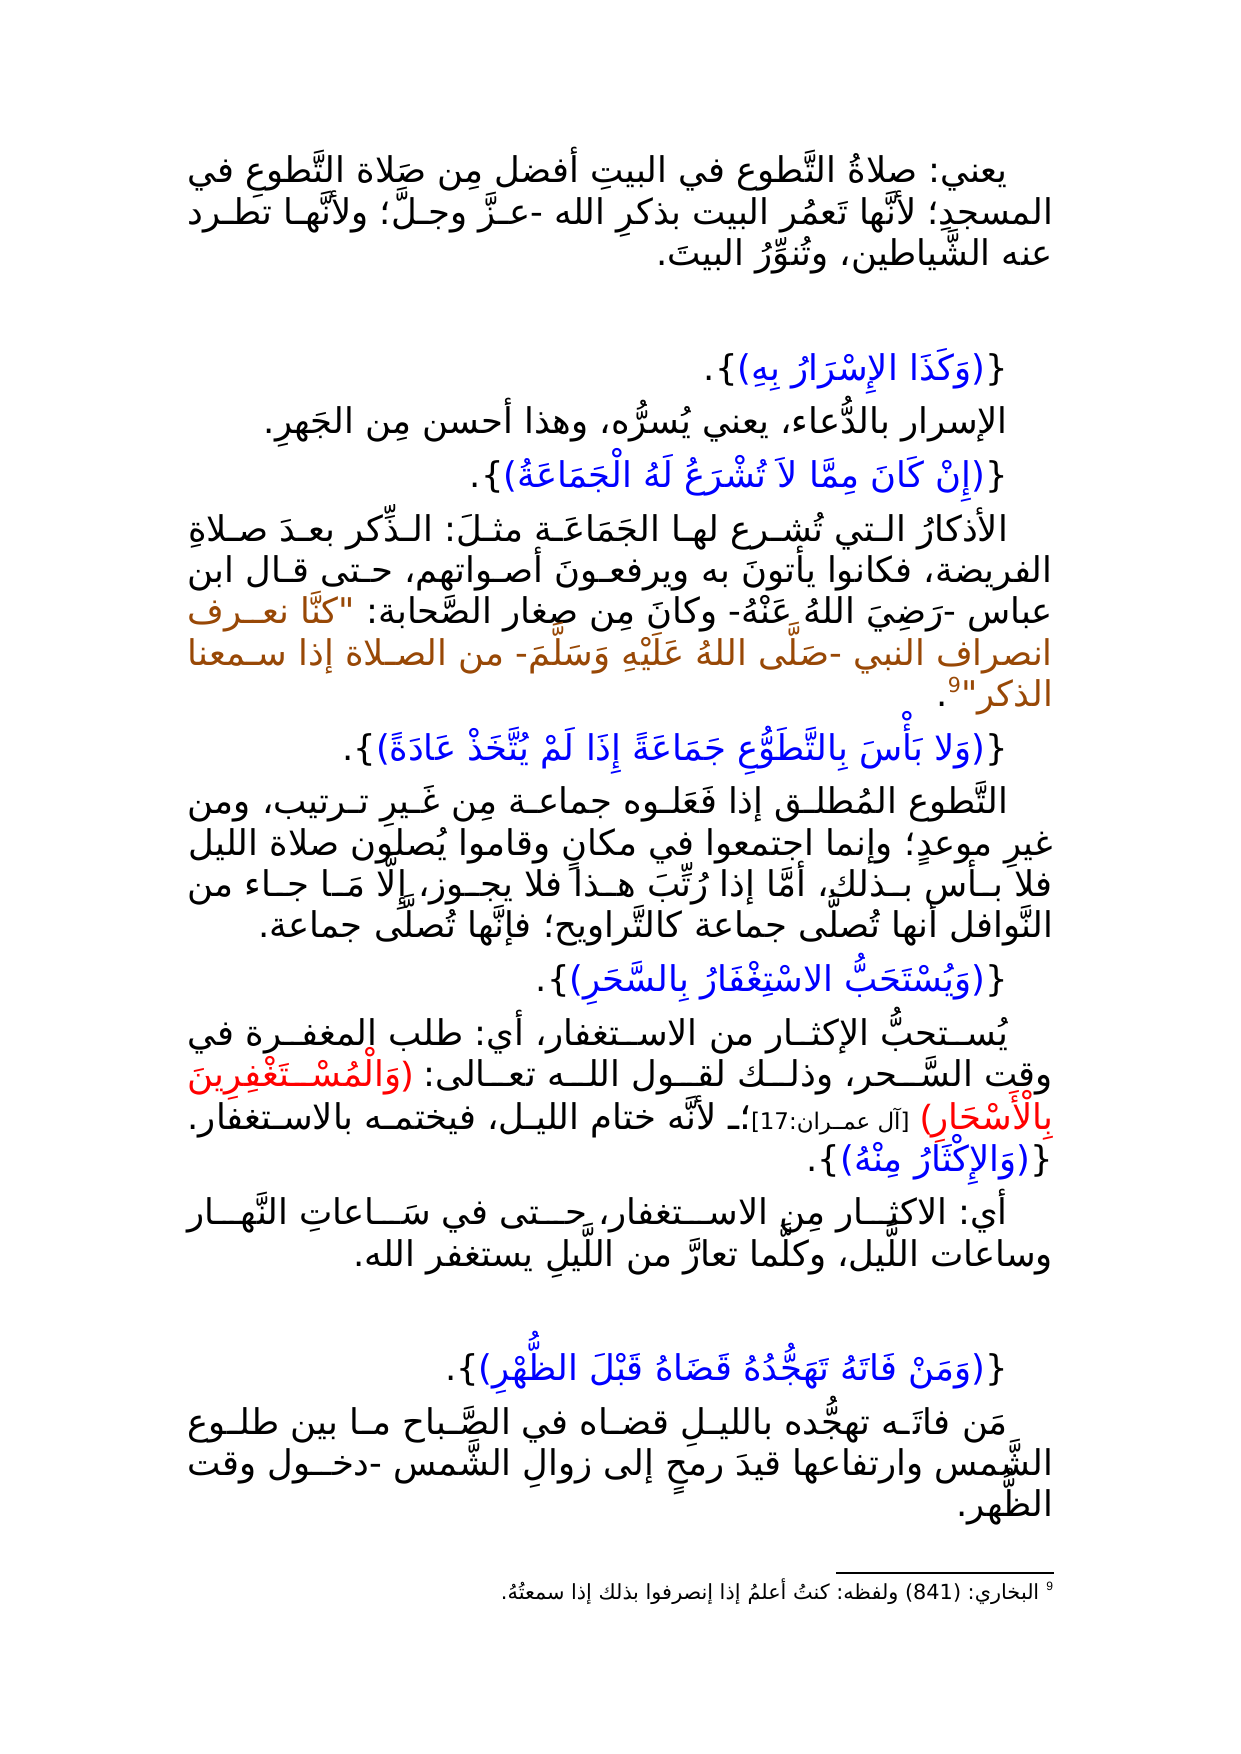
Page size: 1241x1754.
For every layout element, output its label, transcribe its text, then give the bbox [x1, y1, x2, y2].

text أي: الاكثار مِن الاستغفار، حتى في سَاعاتِ النَّهار وساعات اللَّيل، وكلَّما تعارَّ من اللَّيلِ يستغفر الله. [187, 1192, 1053, 1274]
text {(وَمَنْ فَاتَهُ تَهَجُّدُهُ قَضَاهُ قَبْلَ الظُّهْرِ)}. [187, 1348, 1053, 1389]
text الأذكارُ التي تُشرع لها الجَمَاعَة مثلَ: الذِّكر بعدَ صلاةِ الفريضة، فكانوا يأتونَ به ويرفعونَ أصواتهم، حتى قال ابن عباس -رَضِيَ اللهُ عَنْهُ- وكانَ مِن صغار الصَّحابة: "كنَّا نعرف انصراف النبي -صَلَّى اللهُ عَلَيْهِ وَسَلَّمَ- من الصلاة إذا سمعنا الذكر". [187, 508, 1053, 714]
text مَن فاتَه تهجُّده بالليلِ قضاه في الصَّباح ما بين طلوع الشَّمس وارتفاعها قيدَ رمحٍ إلى زوالِ الشَّمس -دخول وقت الظُّهر. [187, 1401, 1053, 1525]
text {(إِنْ كَانَ مِمَّا لاَ تُشْرَعُ لَهُ الْجَمَاعَةُ)}. [187, 454, 1053, 496]
text التَّطوع المُطلق إذا فَعَلوه جماعة مِن غَيرِ ترتيب، ومن غيرِ موعدٍ؛ وإنما اجتمعوا في مكانٍ وقاموا يُصلون صلاة الليل فلا بأس بذلك، أمَّا إذا رُتِّبَ هذا فلا يجوز، إِلَّا مَا جاء من النَّوافل أنها تُصلَّى جماعة كالتَّراويح؛ فإنَّها تُصلَّى جماعة. [187, 781, 1053, 946]
text الإسرار بالدُّعاء، يعني يُسرُّه، وهذا أحسن مِن الجَهرِ. [187, 401, 1053, 442]
text {(وَيُسْتَحَبُّ الاسْتِغْفَارُ بِالسَّحَرِ)}. [187, 958, 1053, 999]
text {(وَلا بَأْسَ بِالتَّطَوُّعِ جَمَاعَةً إِذَا لَمْ يُتَّخَذْ عَادَةً)}. [187, 727, 1053, 768]
text يعني: صلاةُ التَّطوع في البيتِ أفضل مِن صَلاة التَّطوعِ في المسجدِ؛ لأنَّها تَعمُر البيت بذكرِ الله -عزَّ وجلَّ؛ ولأنَّها تطرد عنه الشَّياطين، وتُنوِّرُ البيتَ. [187, 150, 1053, 274]
text يُستحبُّ الإكثار من الاستغفار، أي: طلب المغفرة في وقت السَّحر، وذلك لقول الله تعالى: ﴿وَالْمُسْتَغْفِرِينَ بِالْأَسْحَارِ﴾ [آل عمران:17]؛ لأنَّه ختام الليل، فيختمه بالاستغفار. {(وَالإِكْثَارُ مِنْهُ)}. [187, 1012, 1053, 1179]
text {(وَكَذَا الإِسْرَارُ بِهِ)}. [187, 347, 1053, 388]
